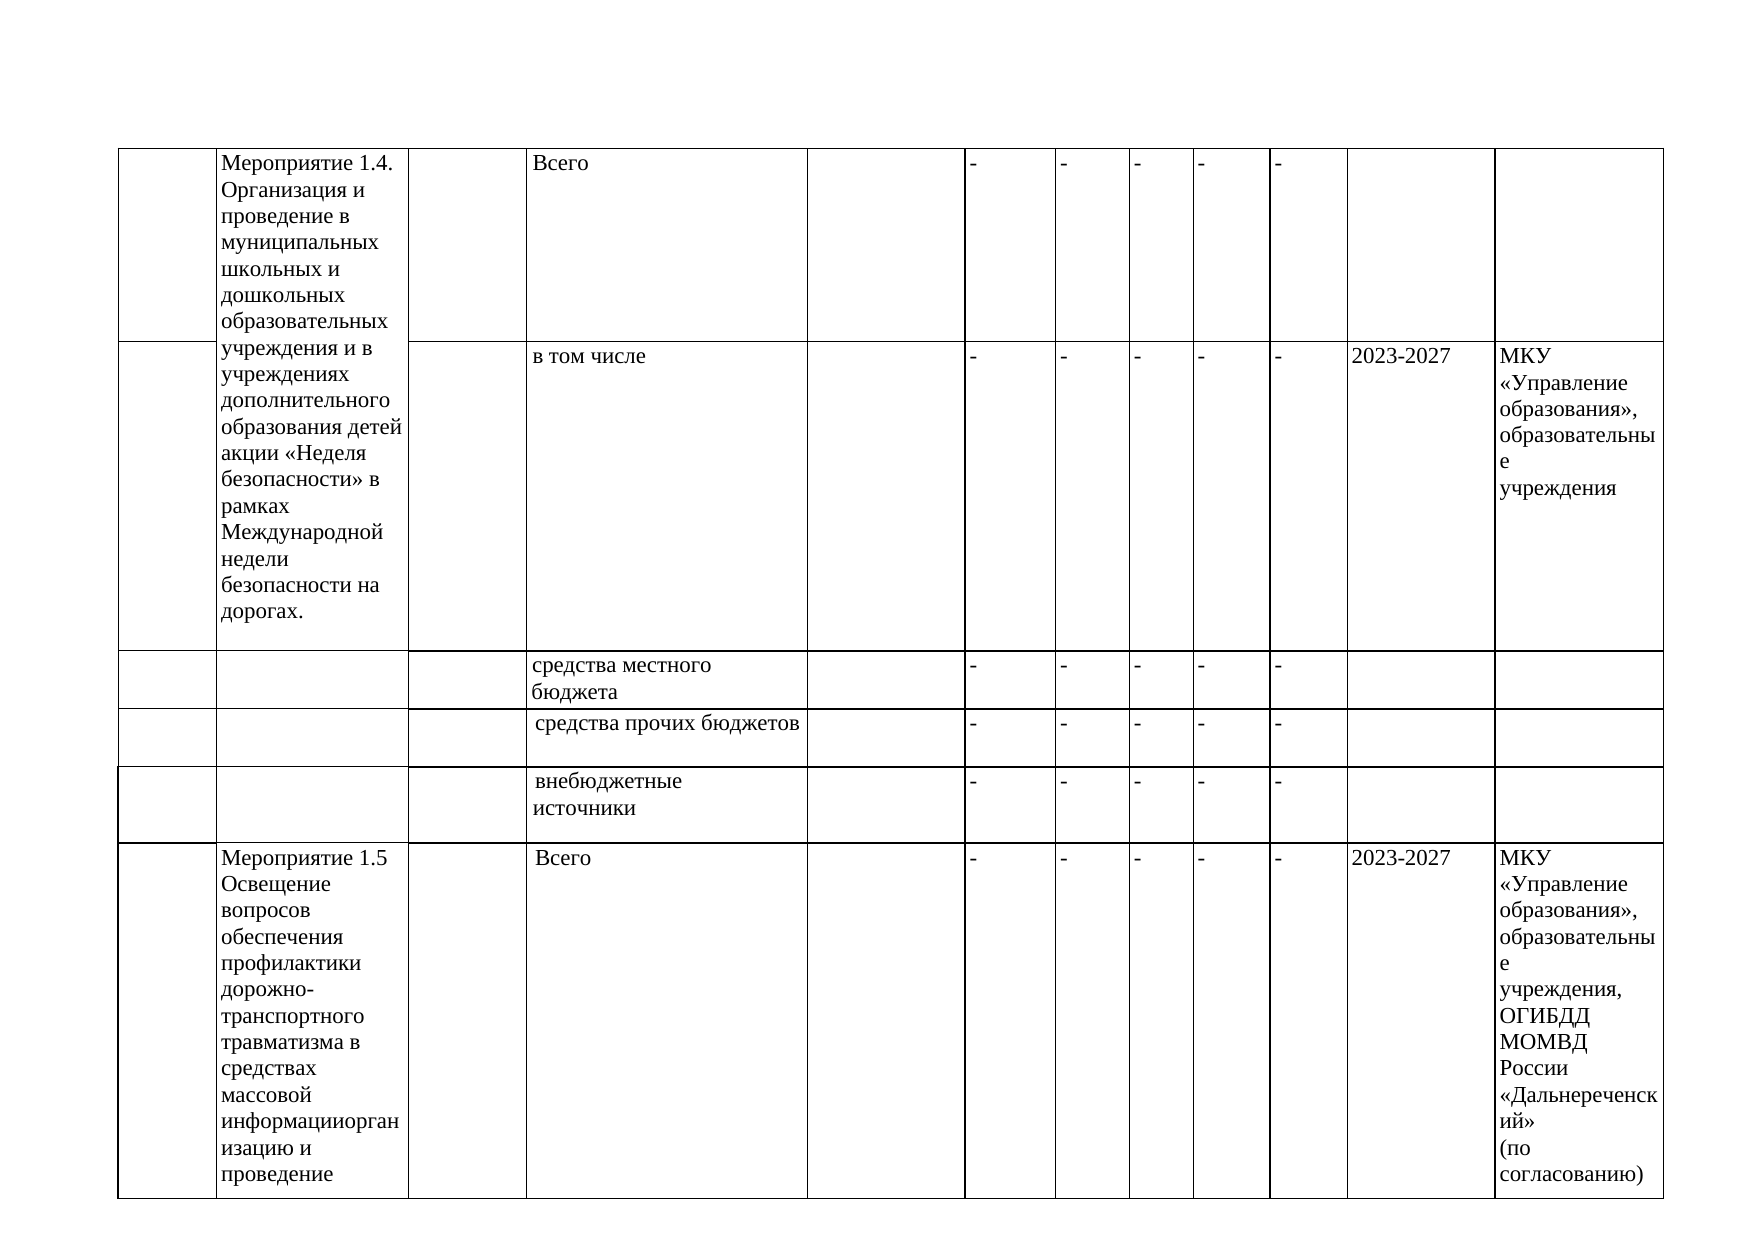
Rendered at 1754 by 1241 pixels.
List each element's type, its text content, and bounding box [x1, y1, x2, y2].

table_cell средства прочих бюджетов [527, 710, 807, 766]
table_cell [217, 651, 408, 708]
table_cell [1348, 768, 1494, 842]
table_cell МКУ «Управление образования», образовательные учреждения, ОГИБДД МОМВД России «Дальнереченский» (по согласованию) [1496, 844, 1663, 1197]
table_cell - [966, 768, 1055, 842]
table_cell 2023-2027 [1348, 342, 1494, 650]
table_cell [217, 843, 408, 1197]
table_cell - [966, 652, 1055, 708]
table_cell - [1194, 768, 1269, 842]
table_cell - [966, 844, 1055, 1197]
table_cell - [1194, 710, 1269, 766]
table_cell в том числе [527, 342, 807, 650]
table_cell [409, 342, 526, 650]
table_cell - [1271, 768, 1347, 842]
table_cell - [966, 342, 1055, 650]
table_cell [409, 149, 526, 341]
table_cell [119, 149, 216, 341]
table_cell - [1194, 844, 1269, 1197]
table_cell - [1194, 149, 1269, 341]
table_cell [409, 768, 526, 842]
table_cell 2023-2027 [1348, 844, 1494, 1197]
table_cell [1496, 710, 1663, 766]
table_cell [217, 709, 408, 766]
table_cell [119, 342, 216, 650]
table_cell - [1130, 768, 1193, 842]
table_cell [1496, 149, 1663, 341]
table_cell - [1194, 652, 1269, 708]
table_cell [808, 149, 964, 341]
table_cell - [1130, 342, 1193, 650]
table_cell - [1194, 342, 1269, 650]
table_cell [808, 710, 964, 766]
table_cell [409, 844, 526, 1197]
table_cell - [1271, 710, 1347, 766]
table_cell [1496, 652, 1663, 708]
table_cell - [1056, 844, 1129, 1197]
table_cell МКУ «Управление образования», образовательные учреждения [1496, 342, 1663, 650]
table_cell Всего [527, 844, 807, 1197]
table_cell - [1130, 710, 1193, 766]
table_cell - [1056, 768, 1129, 842]
table_cell - [1130, 652, 1193, 708]
table_cell [808, 342, 964, 650]
table_cell - [1056, 710, 1129, 766]
table_cell Всего [527, 149, 807, 341]
table_cell [217, 767, 408, 842]
table_cell [808, 652, 964, 708]
table_cell [119, 651, 216, 708]
table_cell [409, 710, 526, 766]
table_cell внебюджетные источники [527, 768, 807, 842]
table_cell - [1271, 844, 1347, 1197]
table_cell [808, 844, 964, 1197]
table_cell [808, 768, 964, 842]
table_cell [1348, 652, 1494, 708]
table_cell - [1271, 149, 1347, 341]
table_cell [1348, 149, 1494, 341]
table_cell - [1056, 149, 1129, 341]
table_cell Мероприятие 1.4. Организация и проведение в муниципальных школьных и дошкольных образовательных учреждения и в учреждениях дополнительного образования детей акции «Неделя безопасности» в рамках Международной недели безопасности на дорогах. [217, 149, 408, 650]
table_cell - [1271, 342, 1347, 650]
table_cell [1496, 768, 1663, 842]
table_cell - [1130, 844, 1193, 1197]
table_cell [119, 844, 216, 1197]
table_cell [119, 709, 216, 766]
table_cell - [1271, 652, 1347, 708]
table_cell - [1130, 149, 1193, 341]
table_cell - [966, 710, 1055, 766]
table_cell [409, 652, 526, 708]
table_cell - [1056, 652, 1129, 708]
table_cell - [966, 149, 1055, 341]
table_cell средства местного бюджета [527, 652, 807, 708]
table_cell [119, 767, 216, 842]
table_cell - [1056, 342, 1129, 650]
table_cell [1348, 710, 1494, 766]
